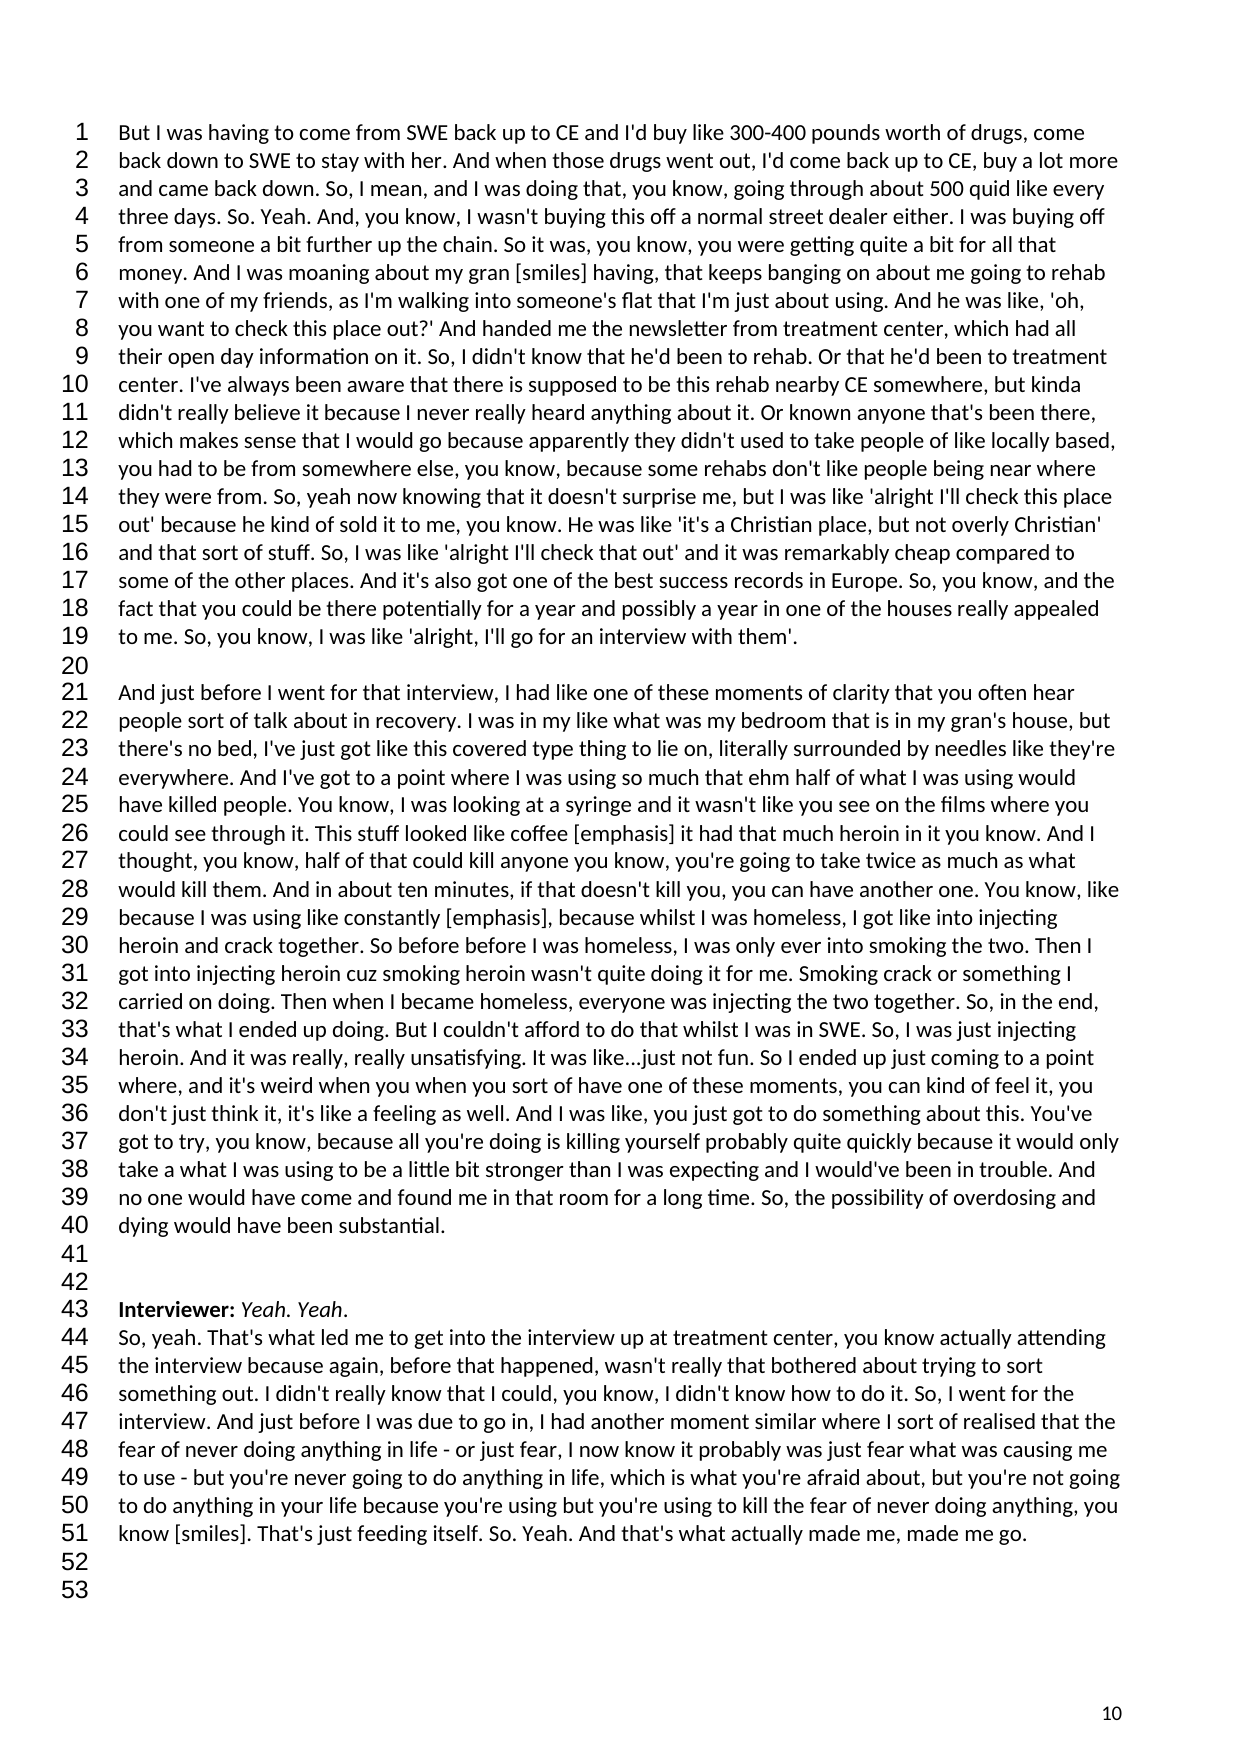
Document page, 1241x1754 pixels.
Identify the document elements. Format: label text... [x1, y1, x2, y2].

text And just before I went for that interview, I had like one of these moments of clarity that you often hear people sort of talk about in recovery. I was in my like what was my bedroom that is in my gran's house, but there's no bed, I've just got like this covered type thing to lie on, literally surrounded by needles like they're everywhere. And I've got to a point where I was using so much that ehm half of what I was using would have killed people. You know, I was looking at a syringe and it wasn't like you see on the films where you could see through it. This stuff looked like coffee [emphasis] it had that much heroin in it you know. And I thought, you know, half of that could kill anyone you know, you're going to take twice as much as what would kill them. And in about ten minutes, if that doesn't kill you, you can have another one. You know, like because I was using like constantly [emphasis], because whilst I was homeless, I got like into injecting heroin and crack together. So before before I was homeless, I was only ever into smoking the two. Then I got into injecting heroin cuz smoking heroin wasn't quite doing it for me. Smoking crack or something I carried on doing. Then when I became homeless, everyone was injecting the two together. So, in the end, that's what I ended up doing. But I couldn't afford to do that whilst I was in SWE. So, I was just injecting heroin. And it was really, really unsatisfying. It was like...just not fun. So I ended up just coming to a point where, and it's weird when you when you sort of have one of these moments, you can kind of feel it, you don't just think it, it's like a feeling as well. And I was like, you just got to do something about this. You've got to try, you know, because all you're doing is killing yourself probably quite quickly because it would only take a what I was using to be a little bit stronger than I was expecting and I would've been in trouble. And no one would have come and found me in that room for a long time. So, the possibility of overdosing and dying would have been substantial. [118, 678, 1122, 1239]
text But I was having to come from SWE back up to CE and I'd buy like 300-400 pounds worth of drugs, come back down to SWE to stay with her. And when those drugs went out, I'd come back up to CE, buy a lot more and came back down. So, I mean, and I was doing that, you know, going through about 500 quid like every three days. So. Yeah. And, you know, I wasn't buying this off a normal street dealer either. I was buying off from someone a bit further up the chain. So it was, you know, you were getting quite a bit for all that money. And I was moaning about my gran [smiles] having, that keeps banging on about me going to rehab with one of my friends, as I'm walking into someone's flat that I'm just about using. And he was like, 'oh, you want to check this place out?' And handed me the newsletter from treatment center, which had all their open day information on it. So, I didn't know that he'd been to rehab. Or that he'd been to treatment center. I've always been aware that there is supposed to be this rehab nearby CE somewhere, but kinda didn't really believe it because I never really heard anything about it. Or known anyone that's been there, which makes sense that I would go because apparently they didn't used to take people of like locally based, you had to be from somewhere else, you know, because some rehabs don't like people being near where they were from. So, yeah now knowing that it doesn't surprise me, but I was like 'alright I'll check this place out' because he kind of sold it to me, you know. He was like 'it's a Christian place, but not overly Christian' and that sort of stuff. So, I was like 'alright I'll check that out' and it was remarkably cheap compared to some of the other places. And it's also got one of the best success records in Europe. So, you know, and the fact that you could be there potentially for a year and possibly a year in one of the houses really appealed to me. So, you know, I was like 'alright, I'll go for an interview with them'. [118, 118, 1122, 651]
text So, yeah. That's what led me to get into the interview up at treatment center, you know actually attending the interview because again, before that happened, wasn't really that bothered about trying to sort something out. I didn't really know that I could, you know, I didn't know how to do it. So, I went for the interview. And just before I was due to go in, I had another moment similar where I sort of realised that the fear of never doing anything in life - or just fear, I now know it probably was just fear what was causing me to use - but you're never going to do anything in life, which is what you're afraid about, but you're not going to do anything in your life because you're using but you're using to kill the fear of never doing anything, you know [smiles]. That's just feeding itself. So. Yeah. And that's what actually made me, made me go. [118, 1323, 1122, 1547]
text Interviewer: Yeah. Yeah. [118, 1295, 1122, 1323]
